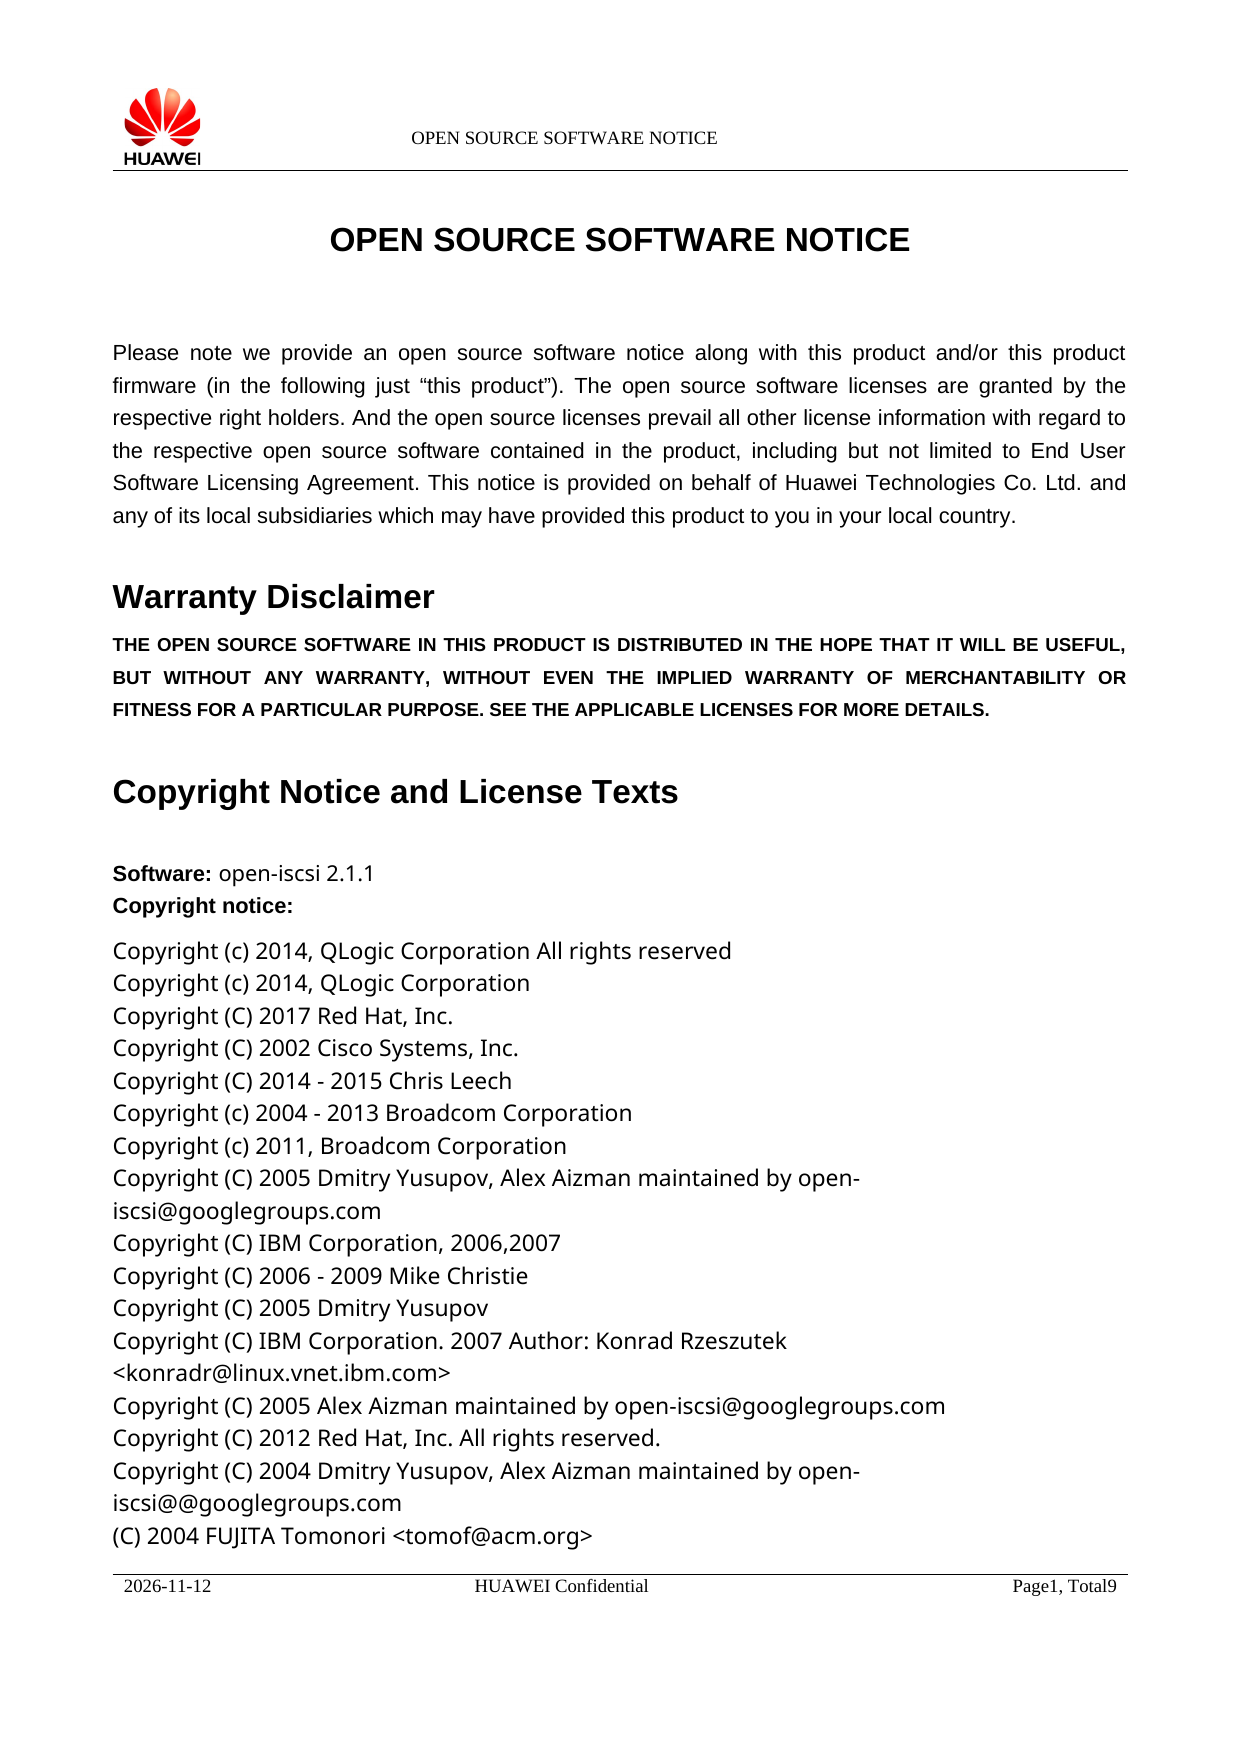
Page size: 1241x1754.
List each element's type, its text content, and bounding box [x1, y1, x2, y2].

text The open source software in this product is distributed in the hope that it will be useful, but WITHOUT ANY WARRANTY, without even the implied warranty of MERCHANTABILITY or FITNESS FOR A PARTICULAR PURPOSE. See the applicable licenses for more details. [112, 629, 1128, 726]
text Please note we provide an open source software notice along with this product and/or this product firmware (in the following just “this product”). The open source software licenses are granted by the respective right holders. And the open source licenses prevail all other license information with regard to the respective open source software contained in the product, including but not limited to End User Software Licensing Agreement. This notice is provided on behalf of Huawei Technologies Co. Ltd. and any of its local subsidiaries which may have provided this product to you in your local country. [112, 336, 1128, 531]
title Software: open-iscsi 2.1.1 [112, 856, 1128, 889]
text Copyright notice: [112, 889, 1128, 921]
picture [124, 88, 201, 165]
text Copyright Notice and License Texts [112, 759, 1128, 824]
text OPEN SOURCE SOFTWARE NOTICE [112, 206, 1128, 271]
text Warranty Disclaimer [112, 564, 1128, 629]
